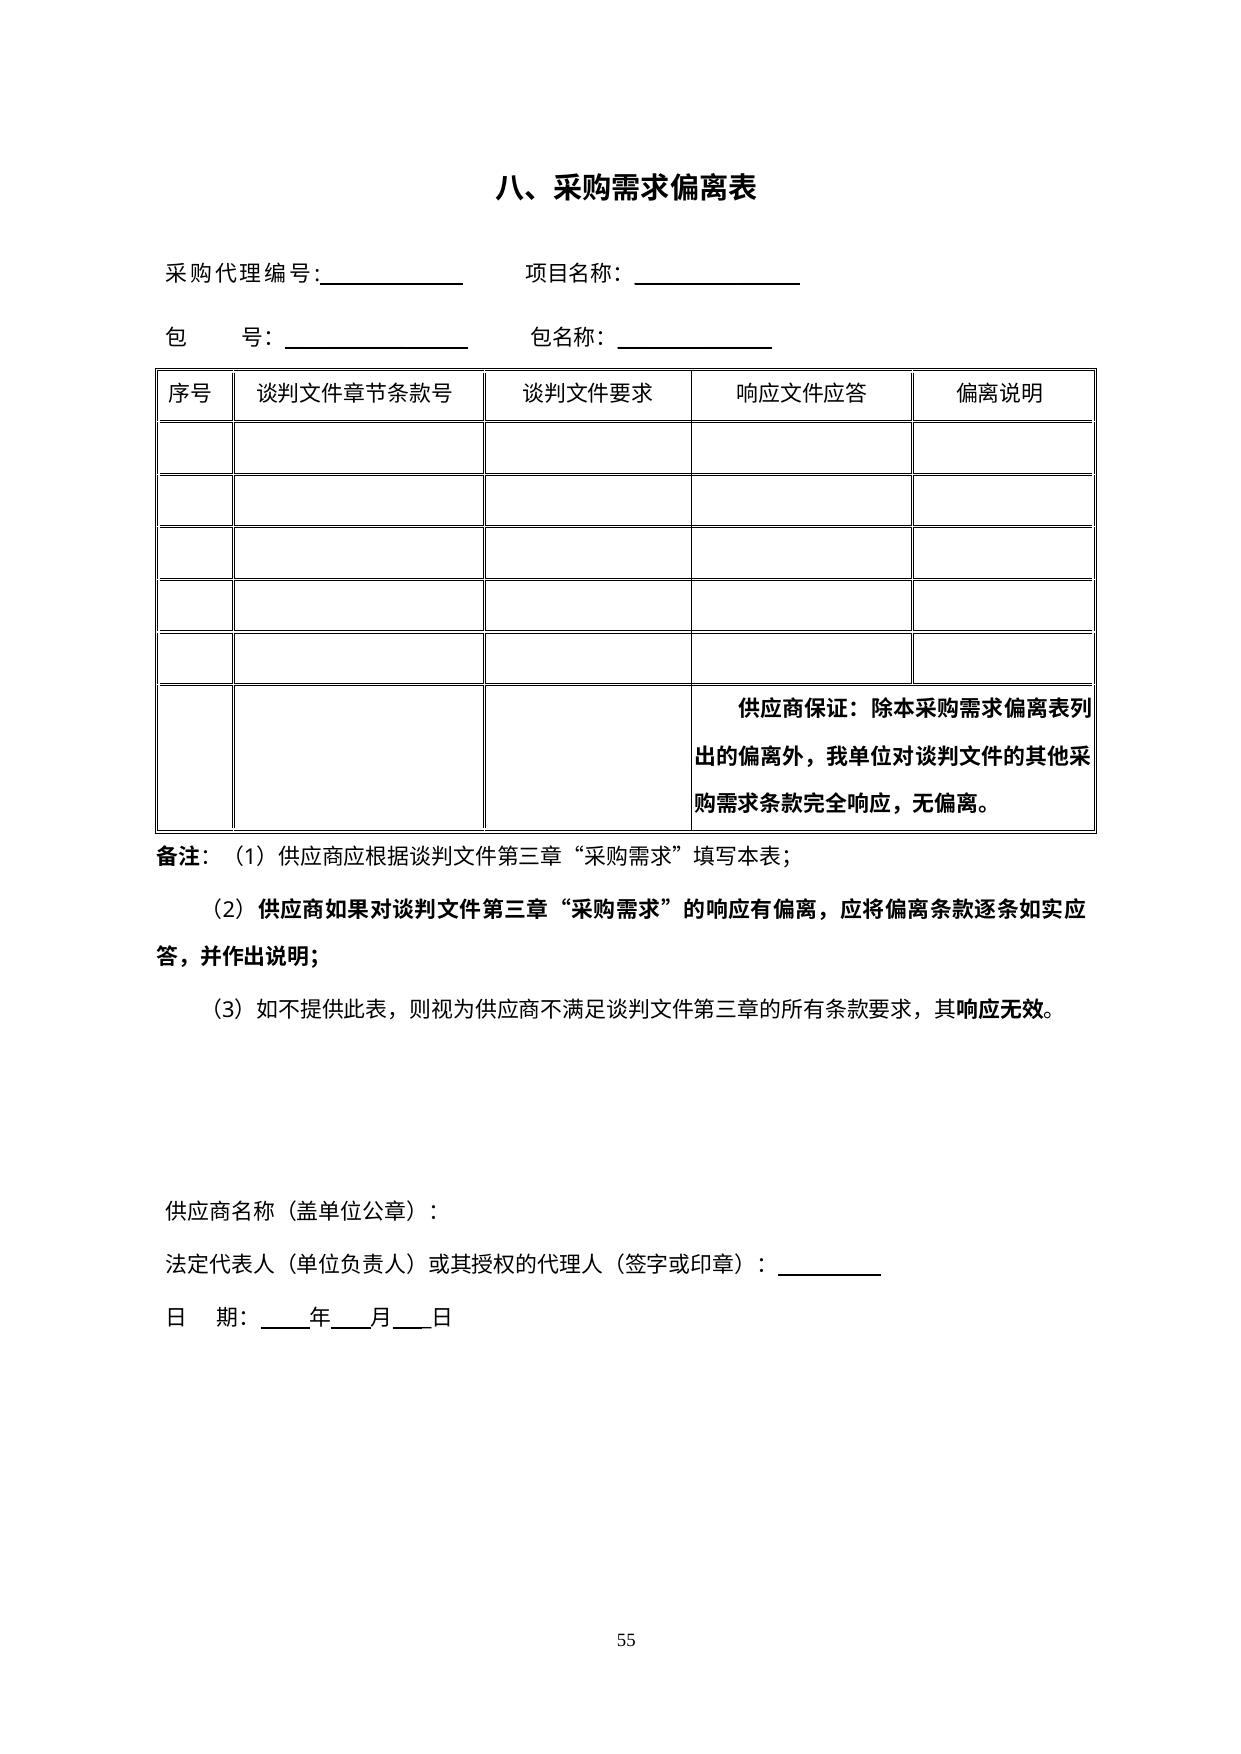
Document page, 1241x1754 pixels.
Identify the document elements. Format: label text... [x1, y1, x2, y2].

text 法定代表人（单位负责人）或其授权的代理人（签字或印章）： [165, 1247, 1087, 1279]
table_cell [484, 686, 691, 830]
text 包 号：__ ________ 包名称：___ _______ [165, 320, 1087, 352]
table_cell [486, 528, 691, 578]
table_cell [913, 630, 1096, 683]
table_cell [692, 476, 911, 525]
subtitle 八、采购需求偏离表 [165, 153, 1087, 218]
table_cell [914, 473, 1094, 525]
table_cell [157, 420, 233, 472]
table_cell [486, 634, 691, 683]
table_cell [692, 423, 911, 472]
table_cell [486, 423, 691, 472]
table_cell [692, 528, 911, 578]
table_cell [157, 683, 233, 830]
table_cell [913, 525, 1096, 578]
table_cell [235, 528, 483, 578]
text 日 期： 年 月 _日 [165, 1300, 1087, 1332]
text （2）供应商如果对谈判文件第三章“采购需求”的响应有偏离，应将偏离条款逐条如实应答，并作出说明； [156, 892, 1087, 971]
table_cell [157, 630, 233, 683]
text 备注：（1）供应商应根据谈判文件第三章“采购需求”填写本表； [156, 839, 1087, 871]
table_header 响应文件应答 [691, 369, 913, 420]
table_cell [158, 578, 232, 630]
table_cell [158, 473, 232, 525]
text 采购代理编号: 项目名称：____ ______ [165, 256, 1087, 288]
table_header 偏离说明 [913, 371, 1094, 420]
table_header 序号 [158, 371, 233, 420]
table_cell [486, 476, 691, 525]
table_cell [235, 581, 483, 630]
table_cell [157, 525, 233, 578]
table_cell 供应商保证：除本采购需求偏离表列出的偏离外，我单位对谈判文件的其他采购需求条款完全响应，无偏离。 [692, 683, 1096, 830]
table_cell [914, 578, 1094, 630]
table_cell [233, 686, 484, 830]
text （3）如不提供此表，则视为供应商不满足谈判文件第三章的所有条款要求，其响应无效。 [156, 992, 1087, 1024]
table_cell [692, 634, 911, 683]
table_header 谈判文件章节条款号 [233, 371, 484, 420]
table_cell [235, 476, 483, 525]
table_cell [913, 420, 1096, 472]
table_cell [692, 581, 911, 630]
table_cell [235, 423, 483, 472]
table_header 谈判文件要求 [484, 371, 691, 420]
text 供应商名称（盖单位公章）： [165, 1194, 1087, 1226]
table_cell [235, 634, 483, 683]
table_cell [486, 581, 691, 630]
